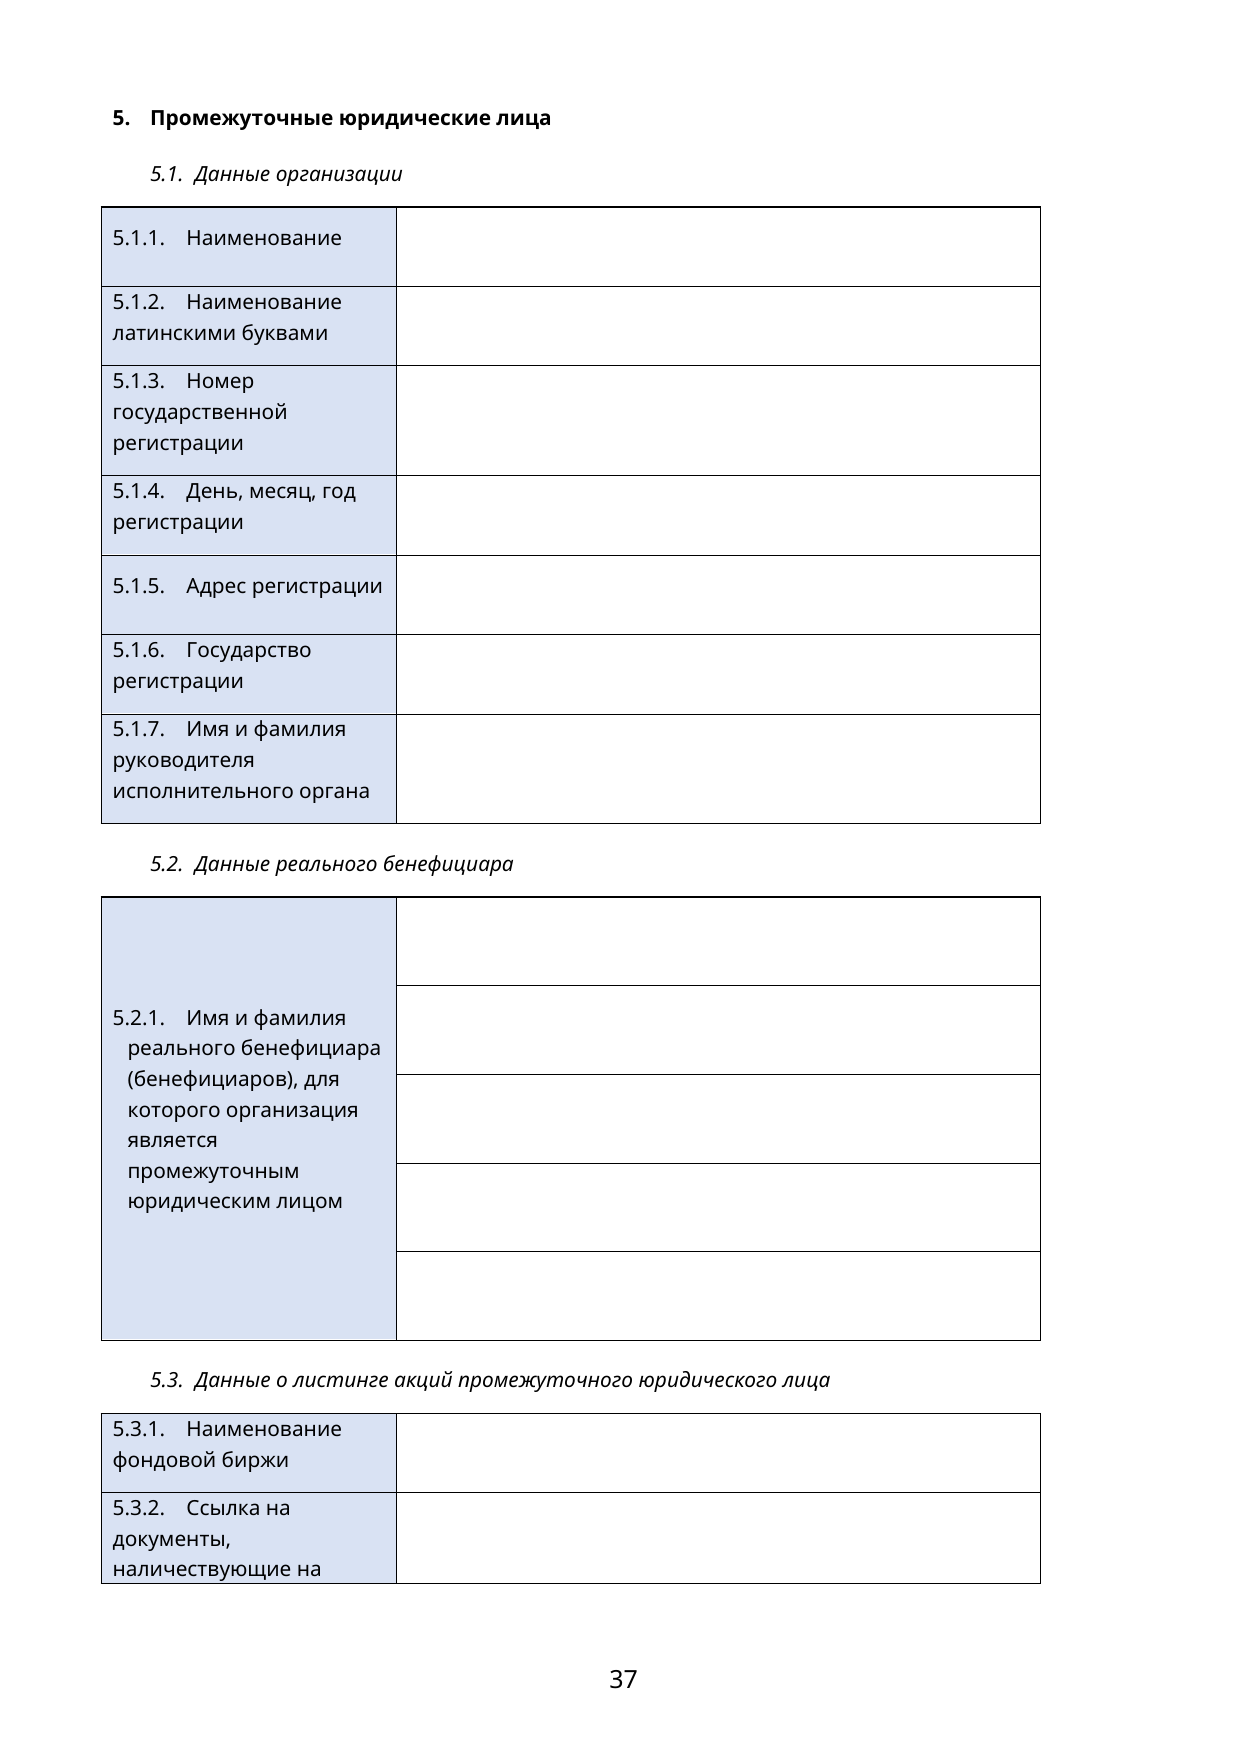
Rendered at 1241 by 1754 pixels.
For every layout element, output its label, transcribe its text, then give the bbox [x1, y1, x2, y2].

table_header [397, 1414, 1040, 1492]
table_header Наименование [102, 208, 396, 286]
table_cell [397, 287, 1040, 365]
list Данные о листинге акций промежуточного юридического лица [150, 1366, 1134, 1394]
table_header Имя и фамилия реального бенефициара (бенефициаров), для которого организация является промежуточным юридическим лицом [102, 898, 396, 1339]
table_cell [397, 635, 1040, 713]
table_cell Наименование латинскими буквами [102, 287, 396, 365]
table_cell Имя и фамилия руководителя исполнительного органа [102, 715, 396, 823]
table_cell [397, 1493, 1040, 1583]
list Данные реального бенефициара [150, 849, 1134, 878]
table_cell Государство регистрации [102, 635, 396, 713]
table_cell [397, 986, 1040, 1074]
table_cell Номер государственной регистрации [102, 366, 396, 475]
table_cell [397, 476, 1040, 554]
table_cell [397, 556, 1040, 634]
table_cell [397, 366, 1040, 475]
table_cell [397, 715, 1040, 823]
table_header [397, 898, 1040, 985]
table_cell Адрес регистрации [102, 556, 396, 634]
table_cell День, месяц, год регистрации [102, 476, 396, 554]
list Данные организации [150, 159, 1134, 187]
table_cell [397, 1252, 1040, 1339]
list Промежуточные юридические лица [112, 103, 1134, 132]
table_cell [397, 1164, 1040, 1251]
table_cell [397, 1075, 1040, 1162]
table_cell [102, 1493, 396, 1583]
table_header [397, 208, 1040, 286]
table_header Наименование фондовой биржи [102, 1414, 396, 1492]
